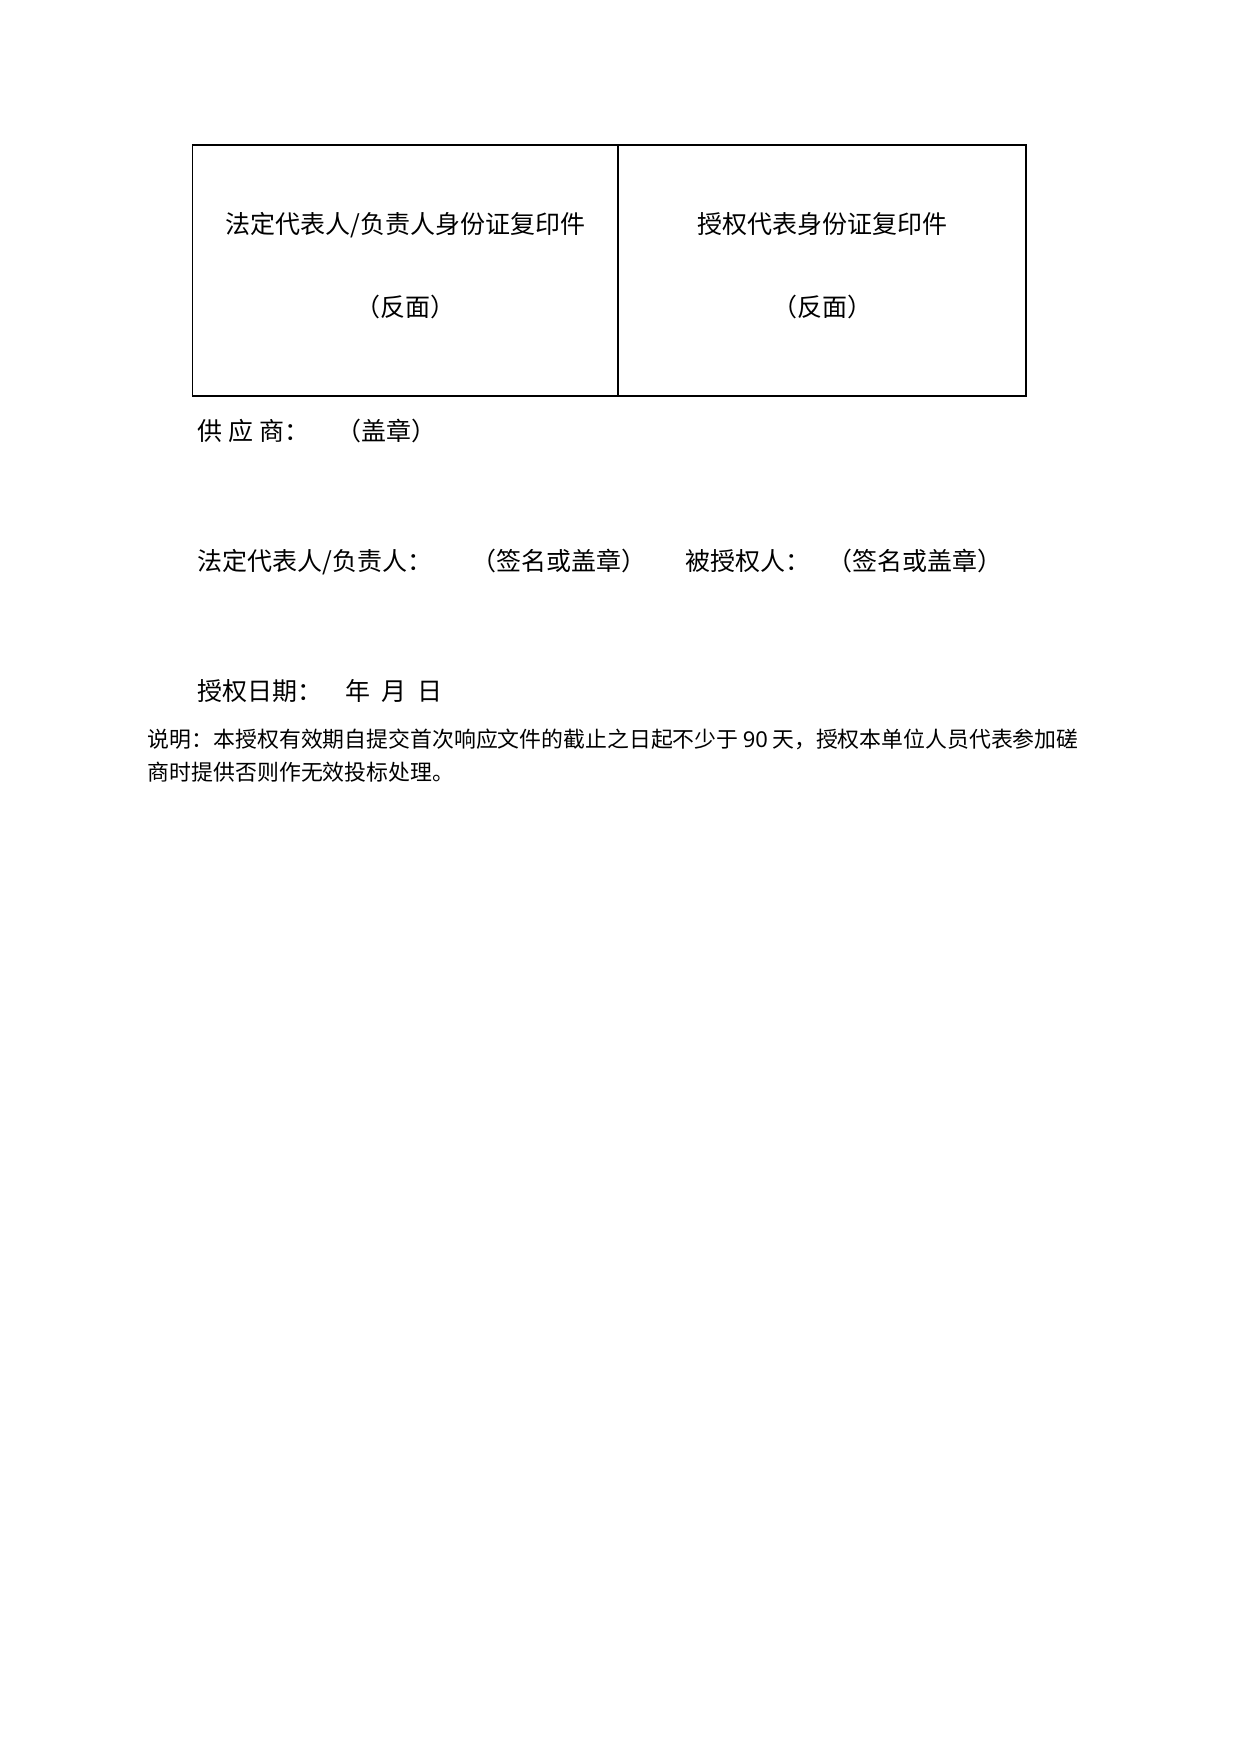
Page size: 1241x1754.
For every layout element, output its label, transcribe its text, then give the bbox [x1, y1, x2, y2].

text 供 应 商： （盖章） [148, 397, 1093, 462]
table_cell 授权代表身份证复印件 （反面） [619, 146, 1025, 395]
text 授权日期： 年 月 日 [148, 657, 1093, 722]
table_cell 法定代表人/负责人身份证复印件 （反面） [193, 146, 617, 395]
text 说明：本授权有效期自提交首次响应文件的截止之日起不少于90天，授权本单位人员代表参加磋商时提供否则作无效投标处理。 [148, 722, 1093, 787]
text 法定代表人/负责人： （签名或盖章） 被授权人： （签名或盖章） [148, 527, 1093, 592]
